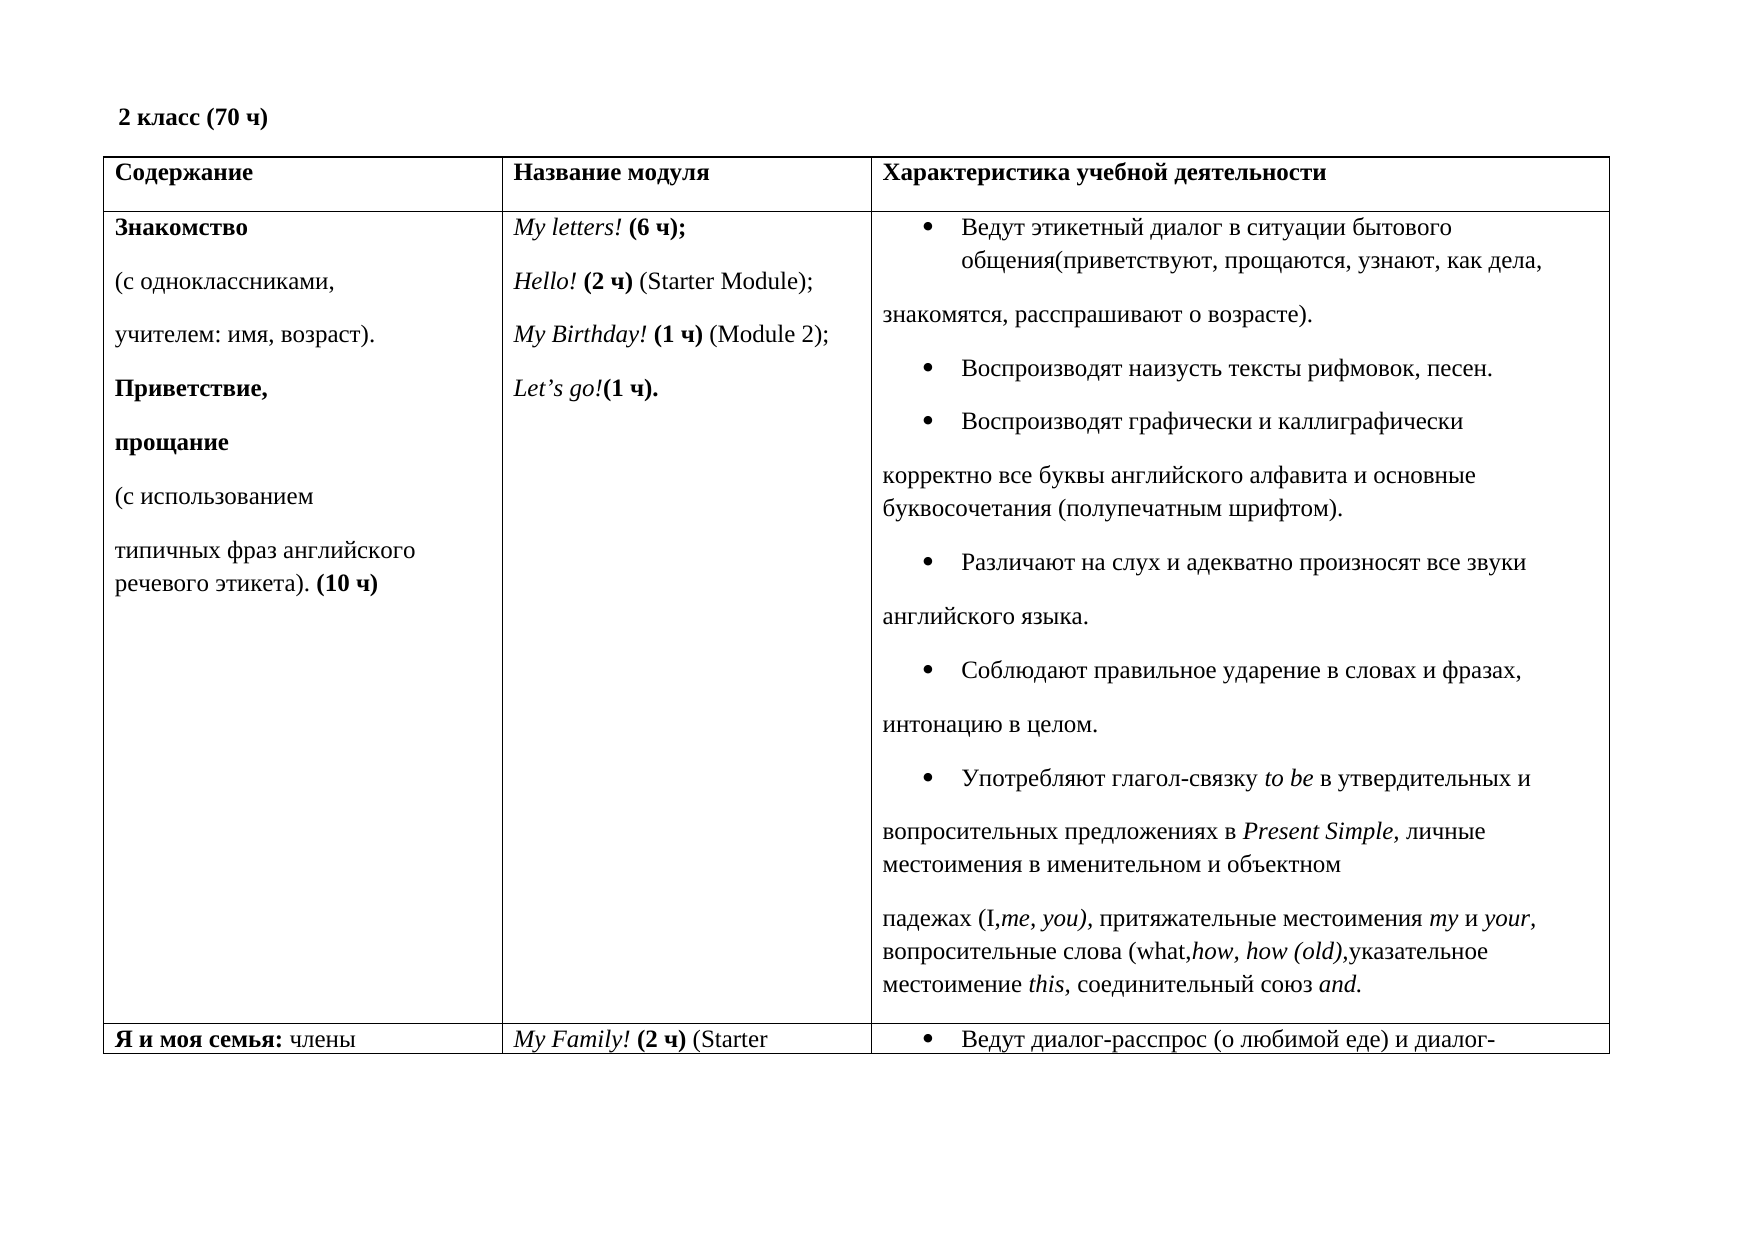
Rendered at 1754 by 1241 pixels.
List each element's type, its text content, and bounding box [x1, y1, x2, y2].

table_cell Ведут этикетный диалог в ситуации бытового общения(приветствуют, прощаются, узнают, как дела, знакомятся, расспрашивают о возрасте). Воспроизводят наизусть тексты рифмовок, песен. Воспроизводят графически и каллиграфически корректно все буквы английского алфавита и основные буквосочетания (полупечатным шрифтом). Различают на слух и адекватно произносят все звуки английского языка. Соблюдают правильное ударение в словах и фразах, интонацию в целом. Употребляют глагол-связку to be в утвердительных и вопросительных предложениях в Present Simple, личные местоимения в именительном и объектном падежах (I,me, you), притяжательные местоимения my и your, вопросительные слова (what,how, how (old),указательное местоимение this, соединительный союз and. [872, 212, 1609, 1023]
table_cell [104, 1024, 502, 1053]
table_cell Знакомство (с одноклассниками, учителем: имя, возраст). Приветствие, прощание (с использованием типичных фраз английского речевого этикета). (10 ч) [104, 212, 502, 1023]
table_header Характеристика учебной деятельности [872, 158, 1609, 211]
table_header Содержание [104, 158, 502, 211]
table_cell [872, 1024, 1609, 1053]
table_header Название модуля [503, 158, 871, 211]
text 2 класс (70 ч) [118, 102, 1636, 131]
table_cell My letters! (6 ч); Hello! (2 ч) (Starter Module); My Birthday! (1 ч) (Module 2); Let’s go!(1 ч). [503, 212, 871, 1023]
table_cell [503, 1024, 871, 1053]
